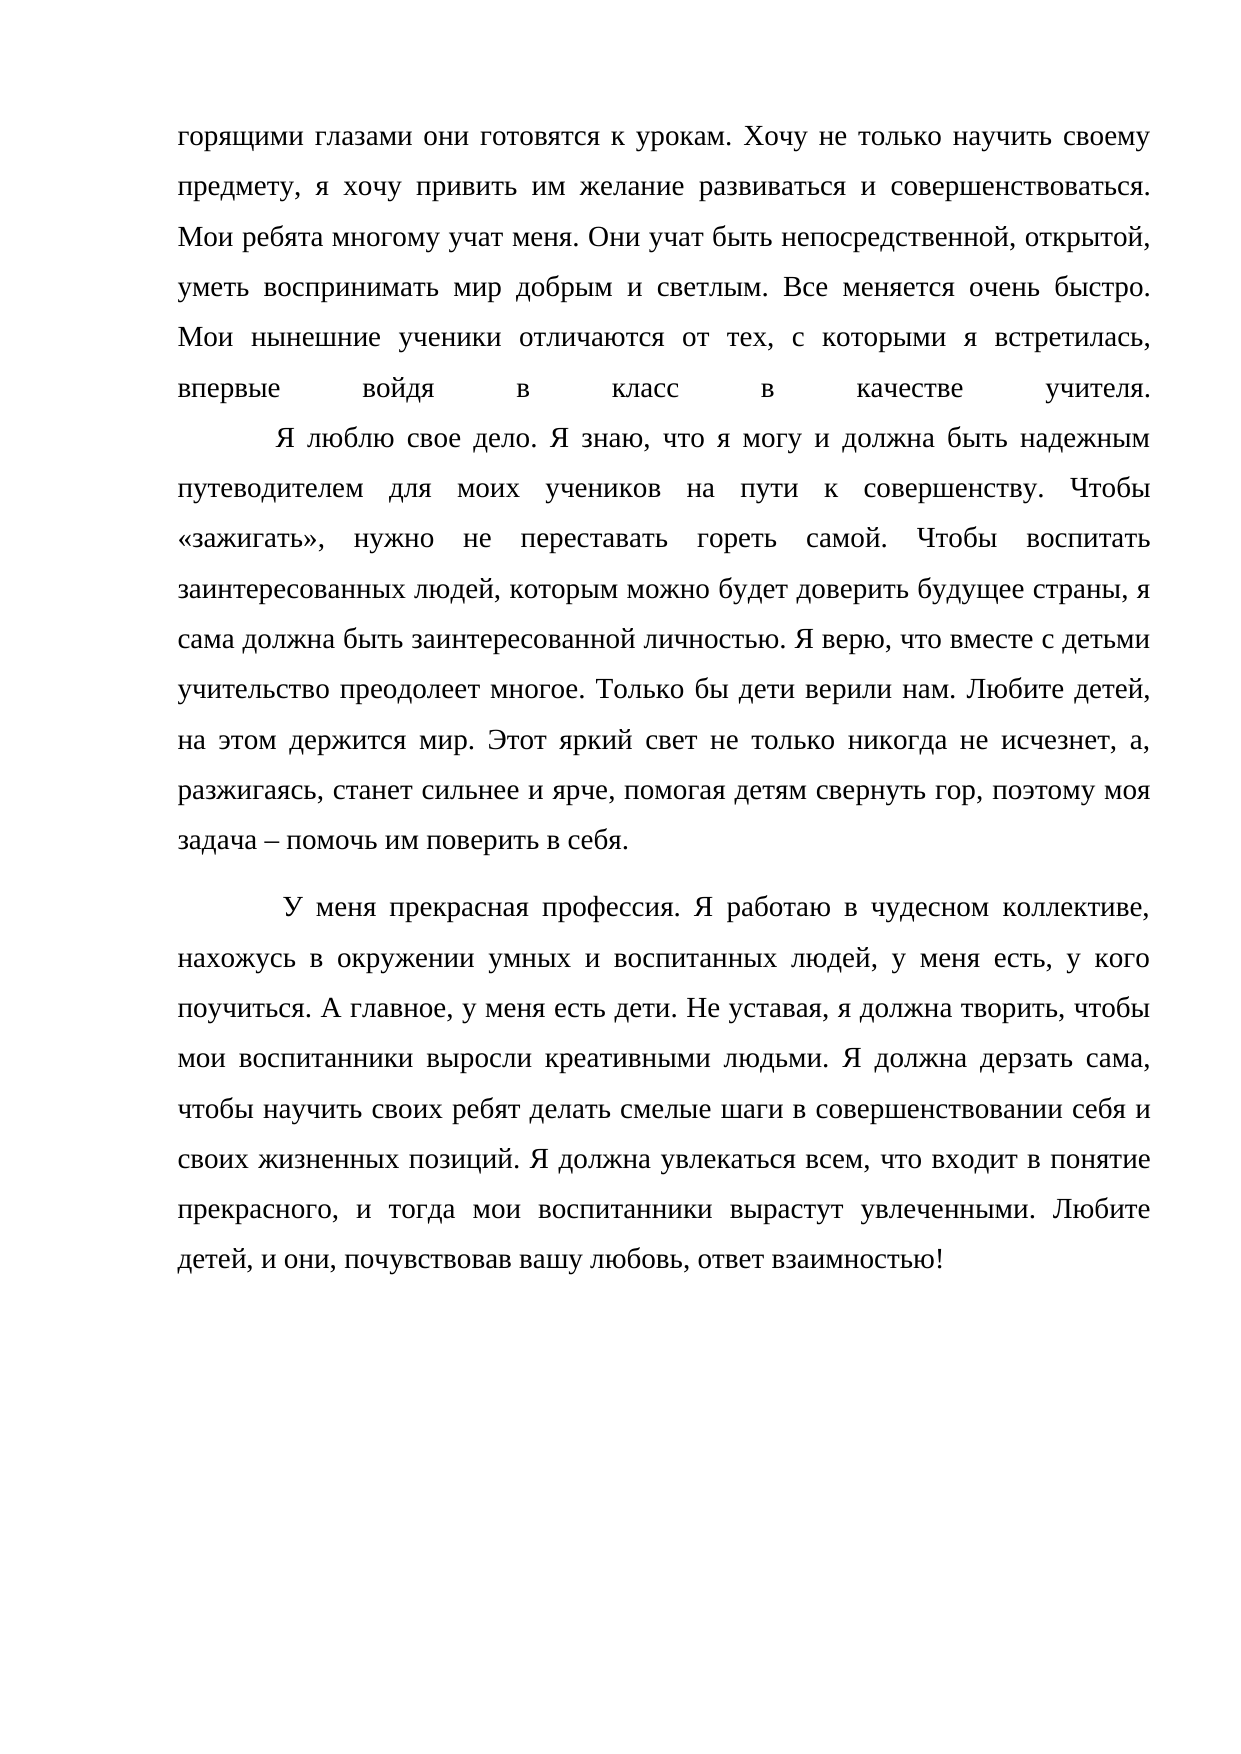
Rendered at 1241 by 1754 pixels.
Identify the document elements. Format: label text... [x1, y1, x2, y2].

text У меня прекрасная профессия. Я работаю в чудесном коллективе, нахожусь в окружении умных и воспитанных людей, у меня есть, у кого поучиться. А главное, у меня есть дети. Не уставая, я должна творить, чтобы мои воспитанники выросли креативными людьми. Я должна дерзать сама, чтобы научить своих ребят делать смелые шаги в совершенствовании себя и своих жизненных позиций. Я должна увлекаться всем, что входит в понятие прекрасного, и тогда мои воспитанники вырастут увлеченными. Любите детей, и они, почувствовав вашу любовь, ответ взаимностью! [177, 889, 1152, 1275]
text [177, 118, 1152, 856]
